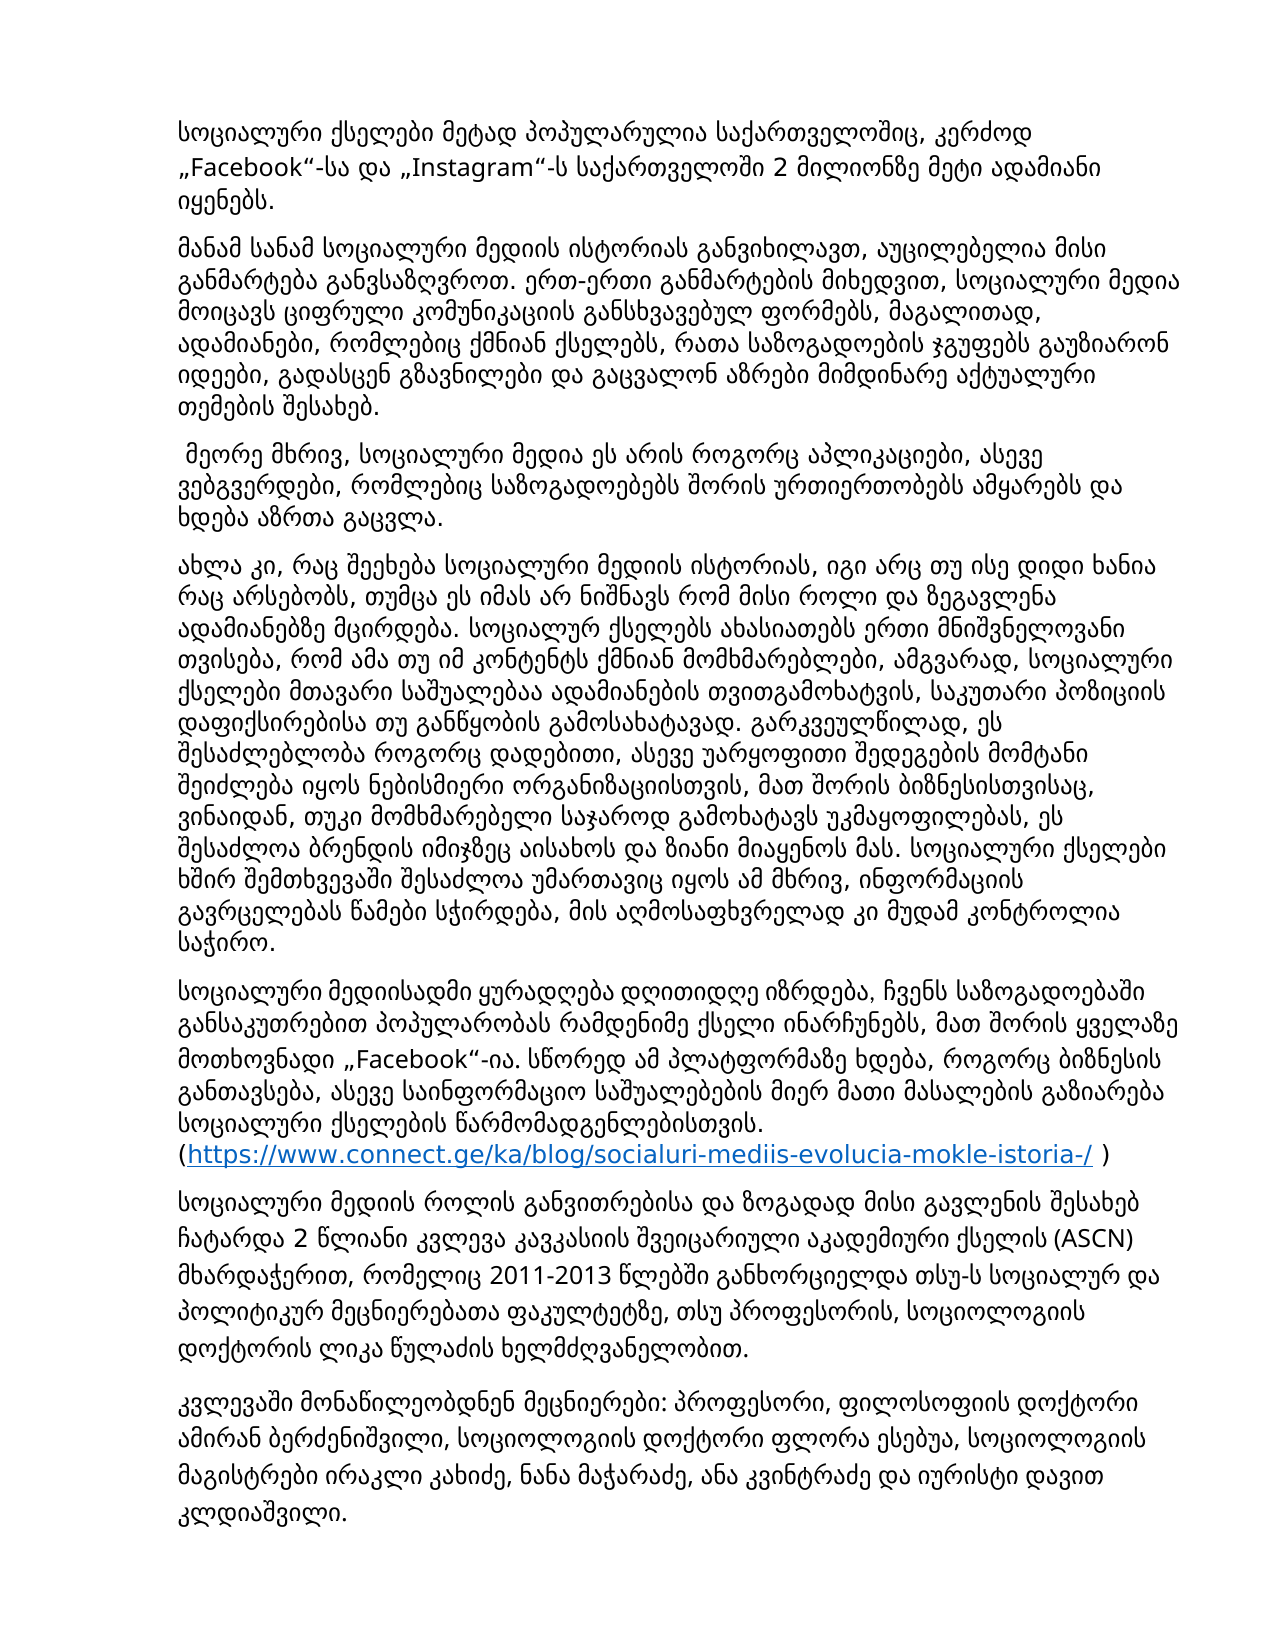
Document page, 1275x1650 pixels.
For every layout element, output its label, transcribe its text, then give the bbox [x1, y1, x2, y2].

text მანამ სანამ სოციალური მედიის ისტორიას განვიხილავთ, აუცილებელია მისი განმარტება განვსაზღვროთ. ერთ-ერთი განმარტების მიხედვით, სოციალური მედია მოიცავს ციფრული კომუნიკაციის განსხვავებულ ფორმებს, მაგალითად, ადამიანები, რომლებიც ქმნიან ქსელებს, რათა საზოგადოების ჯგუფებს გაუზიარონ იდეები, გადასცენ გზავნილები და გაცვალონ აზრები მიმდინარე აქტუალური თემების შესახებ. [177, 234, 1186, 421]
text მეორე მხრივ, სოციალური მედია ეს არის როგორც აპლიკაციები, ასევე ვებგვერდები, რომლებიც საზოგადოებებს შორის ურთიერთობებს ამყარებს და ხდება აზრთა გაცვლა. [177, 440, 1186, 532]
text სოციალური მედიისადმი ყურადღება დღითიდღე იზრდება, ჩვენს საზოგადოებაში განსაკუთრებით პოპულარობას რამდენიმე ქსელი ინარჩუნებს, მათ შორის ყველაზე მოთხოვნადი „Facebook“-ია. სწორედ ამ პლატფორმაზე ხდება, როგორც ბიზნესის განთავსება, ასევე საინფორმაციო საშუალებების მიერ მათი მასალების გაზიარება სოციალური ქსელების წარმომადგენლებისთვის. (https://www.connect.ge/ka/blog/socialuri-mediis-evolucia-mokle-istoria-/ ) [177, 977, 1186, 1170]
text სოციალური მედიის როლის განვითრებისა და ზოგადად მისი გავლენის შესახებ ჩატარდა 2 წლიანი კვლევა კავკასიის შვეიცარიული აკადემიური ქსელის (ASCN) მხარდაჭერით, რომელიც 2011-2013 წლებში განხორციელდა თსუ-ს სოციალურ და პოლიტიკურ მეცნიერებათა ფაკულტეტზე, თსუ პროფესორის, სოციოლოგიის დოქტორის ლიკა წულაძის ხელმძღვანელობით. [177, 1189, 1186, 1365]
text ახლა კი, რაც შეეხება სოციალური მედიის ისტორიას, იგი არც თუ ისე დიდი ხანია რაც არსებობს, თუმცა ეს იმას არ ნიშნავს რომ მისი როლი და ზეგავლენა ადამიანებზე მცირდება. სოციალურ ქსელებს ახასიათებს ერთი მნიშვნელოვანი თვისება, რომ ამა თუ იმ კონტენტს ქმნიან მომხმარებლები, ამგვარად, სოციალური ქსელები მთავარი საშუალებაა ადამიანების თვითგამოხატვის, საკუთარი პოზიციის დაფიქსირებისა თუ განწყობის გამოსახატავად. გარკვეულწილად, ეს შესაძლებლობა როგორც დადებითი, ასევე უარყოფითი შედეგების მომტანი შეიძლება იყოს ნებისმიერი ორგანიზაციისთვის, მათ შორის ბიზნესისთვისაც, ვინაიდან, თუკი მომხმარებელი საჯაროდ გამოხატავს უკმაყოფილებას, ეს შესაძლოა ბრენდის იმიჯზეც აისახოს და ზიანი მიაყენოს მას. სოციალური ქსელები ხშირ შემთხვევაში შესაძლოა უმართავიც იყოს ამ მხრივ, ინფორმაციის გავრცელებას წამები სჭირდება, მის აღმოსაფხვრელად კი მუდამ კონტროლია საჭირო. [177, 551, 1186, 958]
text სოციალური ქსელები მეტად პოპულარულია საქართველოშიც, კერძოდ „Facebook“-სა და „Instagram“-ს საქართველოში 2 მილიონზე მეტი ადამიანი იყენებს. [177, 118, 1186, 216]
text კვლევაში მონაწილეობდნენ მეცნიერები: პროფესორი, ფილოსოფიის დოქტორი ამირან ბერძენიშვილი, სოციოლოგიის დოქტორი ფლორა ესებუა, სოციოლოგიის მაგისტრები ირაკლი კახიძე, ნანა მაჭარაძე, ანა კვინტრაძე და იურისტი დავით კლდიაშვილი. [177, 1384, 1186, 1529]
